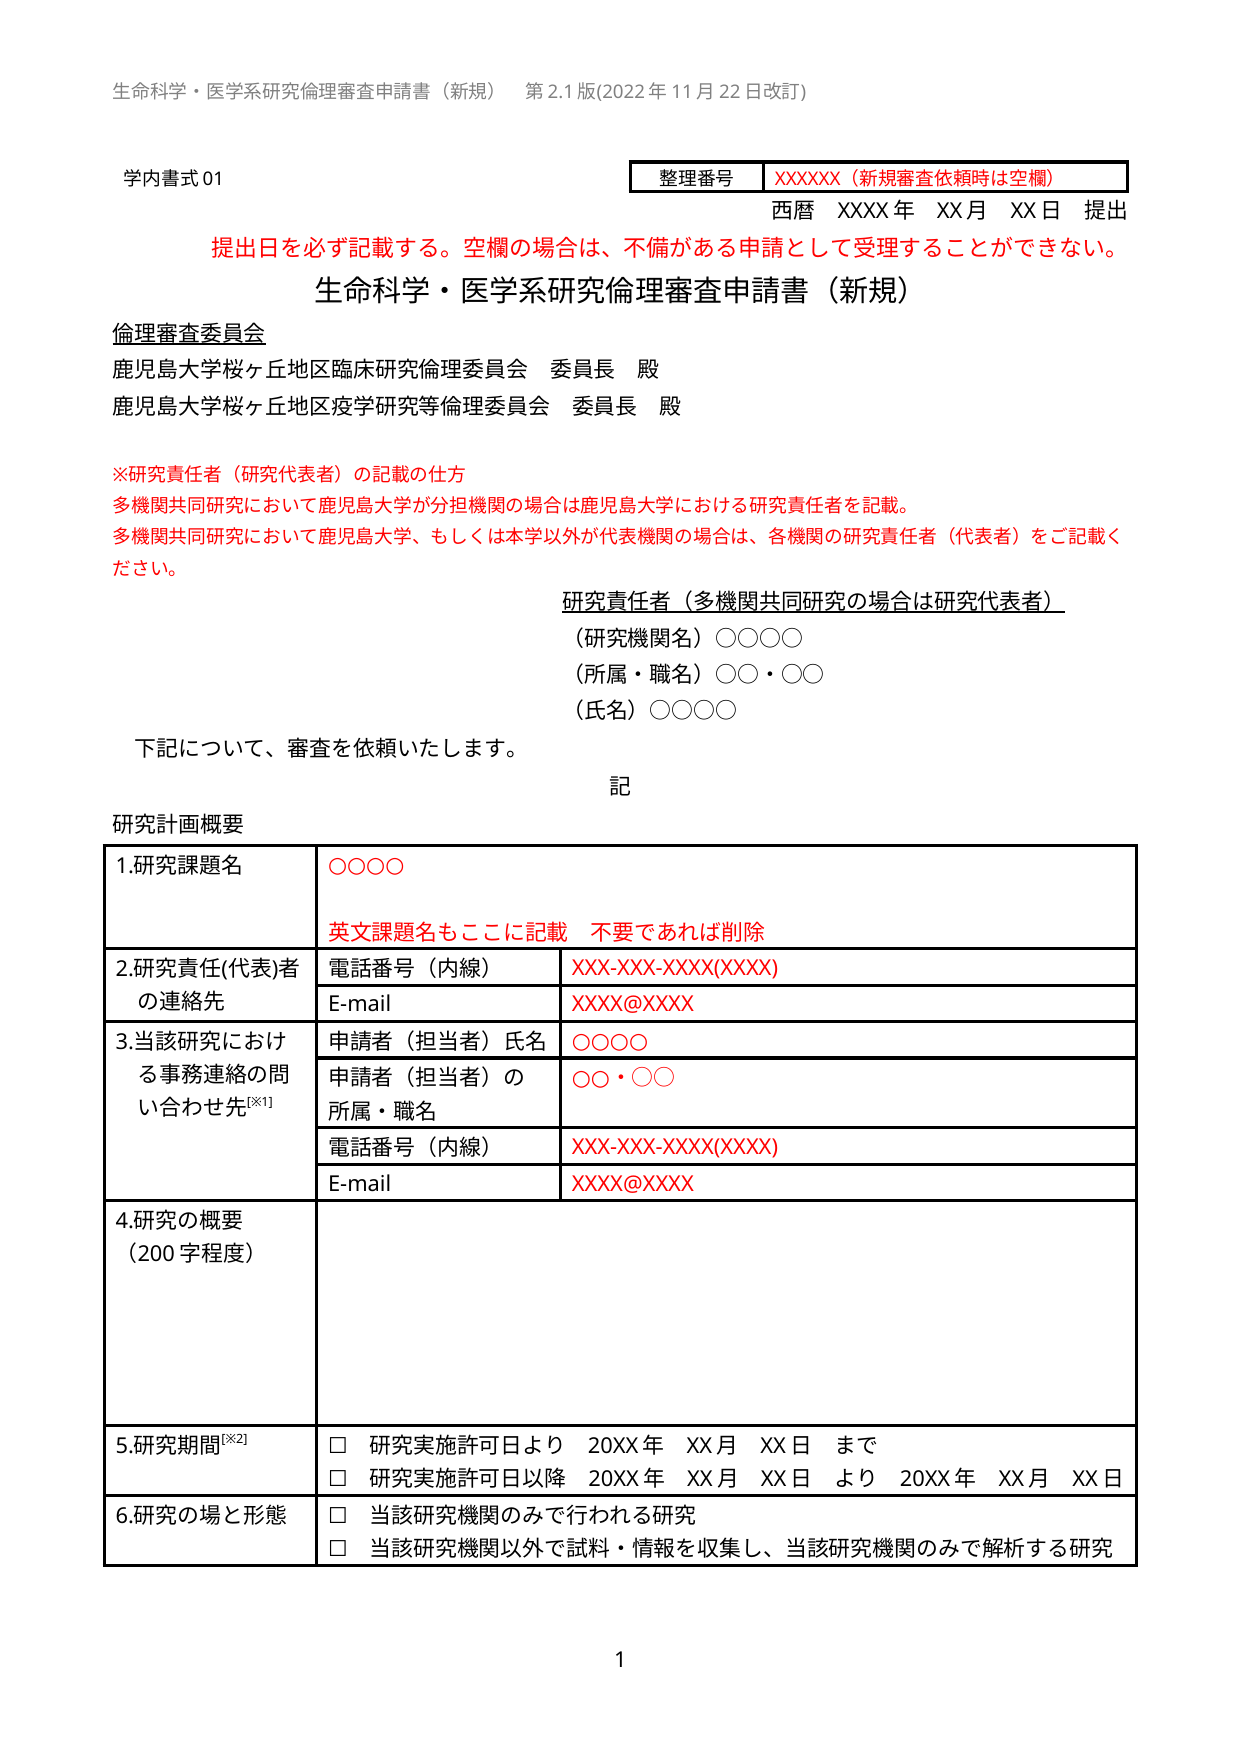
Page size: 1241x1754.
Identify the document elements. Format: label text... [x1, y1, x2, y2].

text 研究計画概要 [112, 806, 1128, 839]
text 鹿児島大学桜ヶ丘地区臨床研究倫理委員会 委員長 殿 [112, 352, 1128, 384]
table_cell 研究実施許可日より 20XX年 XX月 XX日 まで 研究実施許可日以降 20XX年 XX月 XX日 より 20XX年 XX月 XX日 [318, 1427, 1135, 1494]
table_cell E-mail [318, 987, 559, 1020]
text （氏名）○○○○ [556, 693, 1128, 725]
text 西暦 XXXX年 XX月 XX日 提出 [112, 193, 1128, 225]
subtitle 記 [112, 768, 1128, 801]
text 提出日を必ず記載する。空欄の場合は、不備がある申請として受理することができない。 [112, 229, 1128, 263]
table_cell 5.研究期間[※2] [106, 1427, 315, 1494]
table_header 1.研究課題名 [106, 847, 315, 947]
text （所属・職名）○○・○○ [556, 657, 1128, 689]
text 多機関共同研究において鹿児島大学が分担機関の場合は鹿児島大学における研究責任者を記載。 [112, 491, 1128, 518]
table_cell ○○○○ [562, 1023, 1135, 1056]
text 倫理審査委員会 [112, 316, 1128, 348]
table_header 整理番号 [632, 164, 762, 190]
table_cell XXX-XXX-XXXX(XXXX) [562, 1129, 1135, 1163]
text （研究機関名）○○○○ [556, 621, 1128, 652]
table_header XXXXXX（新規審査依頼時は空欄） [765, 164, 1126, 190]
text 研究責任者（多機関共同研究の場合は研究代表者） [556, 584, 1128, 616]
text 生命科学・医学系研究倫理審査申請書（新規） [112, 268, 1128, 310]
table_cell XXXX@XXXX [562, 987, 1135, 1020]
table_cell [318, 1497, 1135, 1564]
table_cell 申請者（担当者）の 所属・職名 [318, 1060, 559, 1126]
text 鹿児島大学桜ヶ丘地区疫学研究等倫理委員会 委員長 殿 [112, 389, 1128, 421]
table_cell 電話番号（内線） [318, 950, 559, 983]
table_cell 4.研究の概要 （200字程度） [106, 1202, 315, 1424]
table_cell ○○・○○ [562, 1060, 1135, 1126]
table_cell XXXX@XXXX [562, 1166, 1135, 1199]
table_header ○○○○ 英文課題名もここに記載 不要であれば削除 [318, 847, 1135, 947]
text ※研究責任者（研究代表者）の記載の仕方 [112, 459, 1128, 487]
table_cell 電話番号（内線） [318, 1129, 559, 1163]
table_cell 申請者（担当者）氏名 [318, 1023, 559, 1056]
table_cell 2.研究責任(代表)者の連絡先 [106, 950, 315, 1020]
table_cell [318, 1202, 1135, 1424]
table_cell E-mail [318, 1166, 559, 1199]
table_header 学内書式01 [113, 160, 629, 190]
text 多機関共同研究において鹿児島大学、もしくは本学以外が代表機関の場合は、各機関の研究責任者（代表者）をご記載ください。 [112, 522, 1128, 580]
table_cell 6.研究の場と形態 [106, 1497, 315, 1564]
table_cell XXX-XXX-XXXX(XXXX) [562, 950, 1135, 983]
text 下記について、審査を依頼いたします。 [112, 730, 1128, 763]
table_cell 3.当該研究における事務連絡の問い合わせ先[※1] [106, 1023, 315, 1199]
